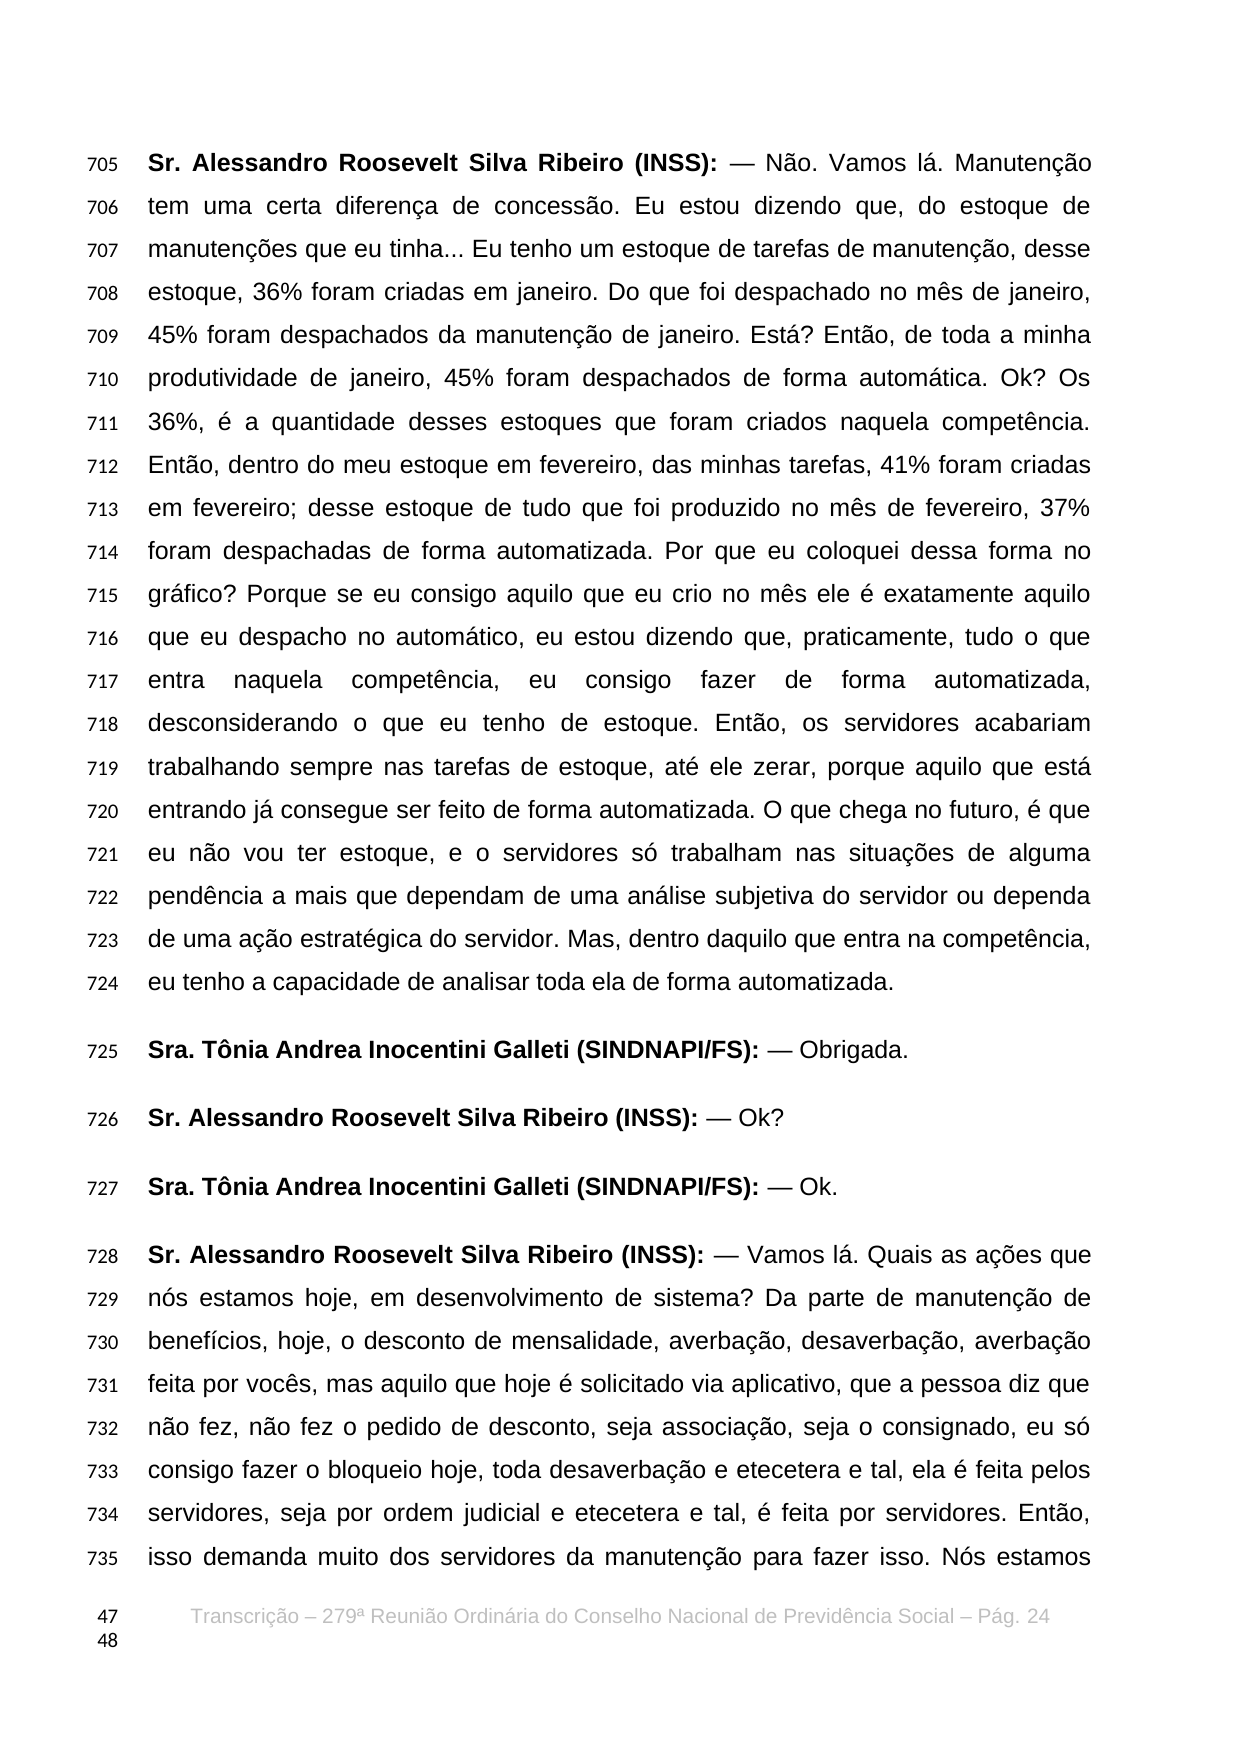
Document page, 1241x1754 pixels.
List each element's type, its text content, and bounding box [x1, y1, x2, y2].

text Sr. Alessandro Roosevelt Silva Ribeiro (INSS): — Não. Vamos lá. Manutenção tem uma certa diferença de concessão. Eu estou dizendo que, do estoque de manutenções que eu tinha... Eu tenho um estoque de tarefas de manutenção, desse estoque, 36% foram criadas em janeiro. Do que foi despachado no mês de janeiro, 45% foram despachados da manutenção de janeiro. Está? Então, de toda a minha produtividade de janeiro, 45% foram despachados de forma automática. Ok? Os 36%, é a quantidade desses estoques que foram criados naquela competência. Então, dentro do meu estoque em fevereiro, das minhas tarefas, 41% foram criadas em fevereiro; desse estoque de tudo que foi produzido no mês de fevereiro, 37% foram despachadas de forma automatizada. Por que eu coloquei dessa forma no gráfico? Porque se eu consigo aquilo que eu crio no mês ele é exatamente aquilo que eu despacho no automático, eu estou dizendo que, praticamente, tudo o que entra naquela competência, eu consigo fazer de forma automatizada, desconsiderando o que eu tenho de estoque. Então, os servidores acabariam trabalhando sempre nas tarefas de estoque, até ele zerar, porque aquilo que está entrando já consegue ser feito de forma automatizada. O que chega no futuro, é que eu não vou ter estoque, e o servidores só trabalham nas situações de alguma pendência a mais que dependam de uma análise subjetiva do servidor ou dependa de uma ação estratégica do servidor. Mas, dentro daquilo que entra na competência, eu tenho a capacidade de analisar toda ela de forma automatizada. [148, 148, 1092, 996]
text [148, 1239, 1092, 1570]
text Sra. Tônia Andrea Inocentini Galleti (SINDNAPI/FS): — Ok. [148, 1171, 1092, 1200]
text Sr. Alessandro Roosevelt Silva Ribeiro (INSS): — Ok? [148, 1103, 1092, 1132]
text Sra. Tônia Andrea Inocentini Galleti (SINDNAPI/FS): — Obrigada. [148, 1035, 1092, 1064]
